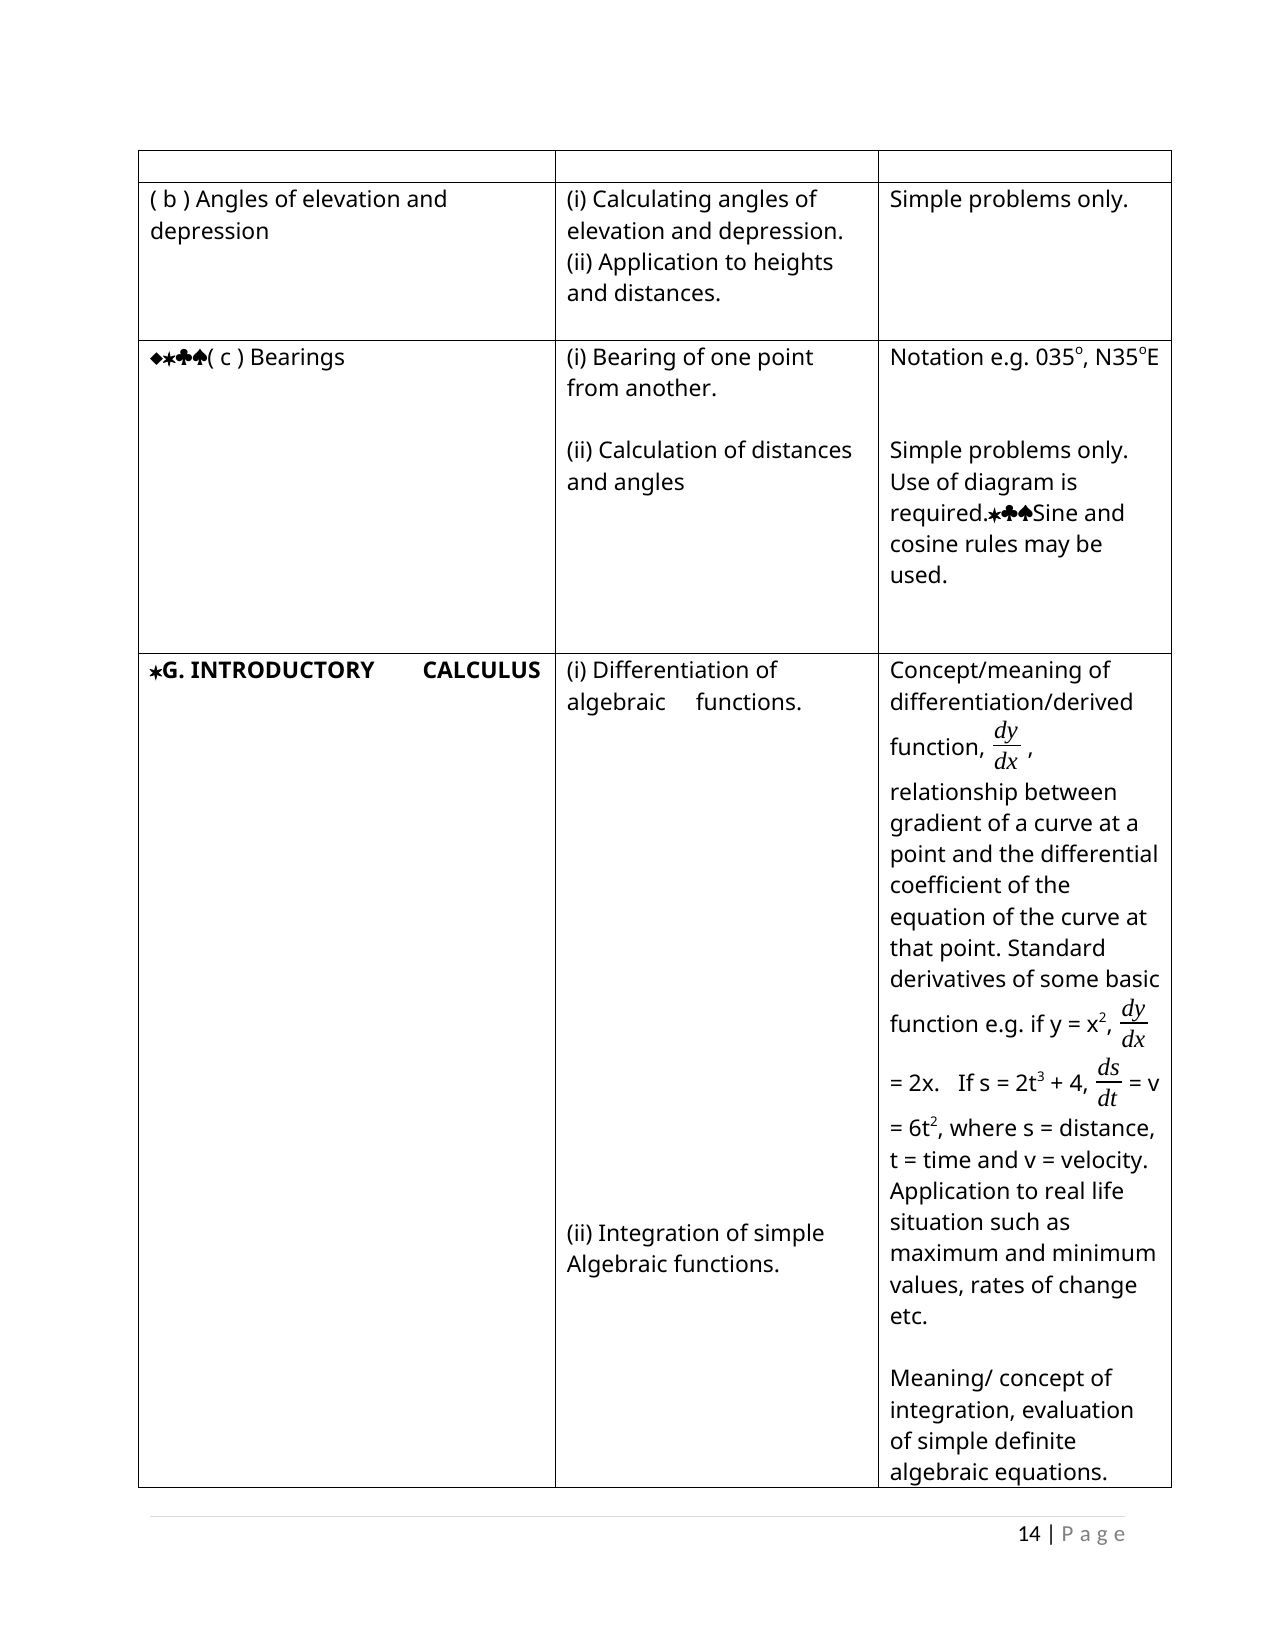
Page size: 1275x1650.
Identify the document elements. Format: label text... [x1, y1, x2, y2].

table_cell ( c ) Bearings [139, 341, 555, 653]
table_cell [879, 151, 1171, 182]
table_cell ( b ) Angles of elevation and depression [139, 183, 555, 339]
table_cell (i) Calculating angles of elevation and depression. (ii) Application to heights and distances. [556, 183, 878, 339]
table_cell Notation e.g. 035o, N35oE Simple problems only. Use of diagram is required.Sine and cosine rules may be used. [879, 341, 1171, 653]
table_cell (i) Bearing of one point from another. (ii) Calculation of distances and angles [556, 341, 878, 653]
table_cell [139, 654, 555, 1487]
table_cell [556, 151, 878, 182]
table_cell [139, 151, 555, 182]
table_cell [556, 654, 878, 1487]
table_cell Simple problems only. [879, 183, 1171, 339]
